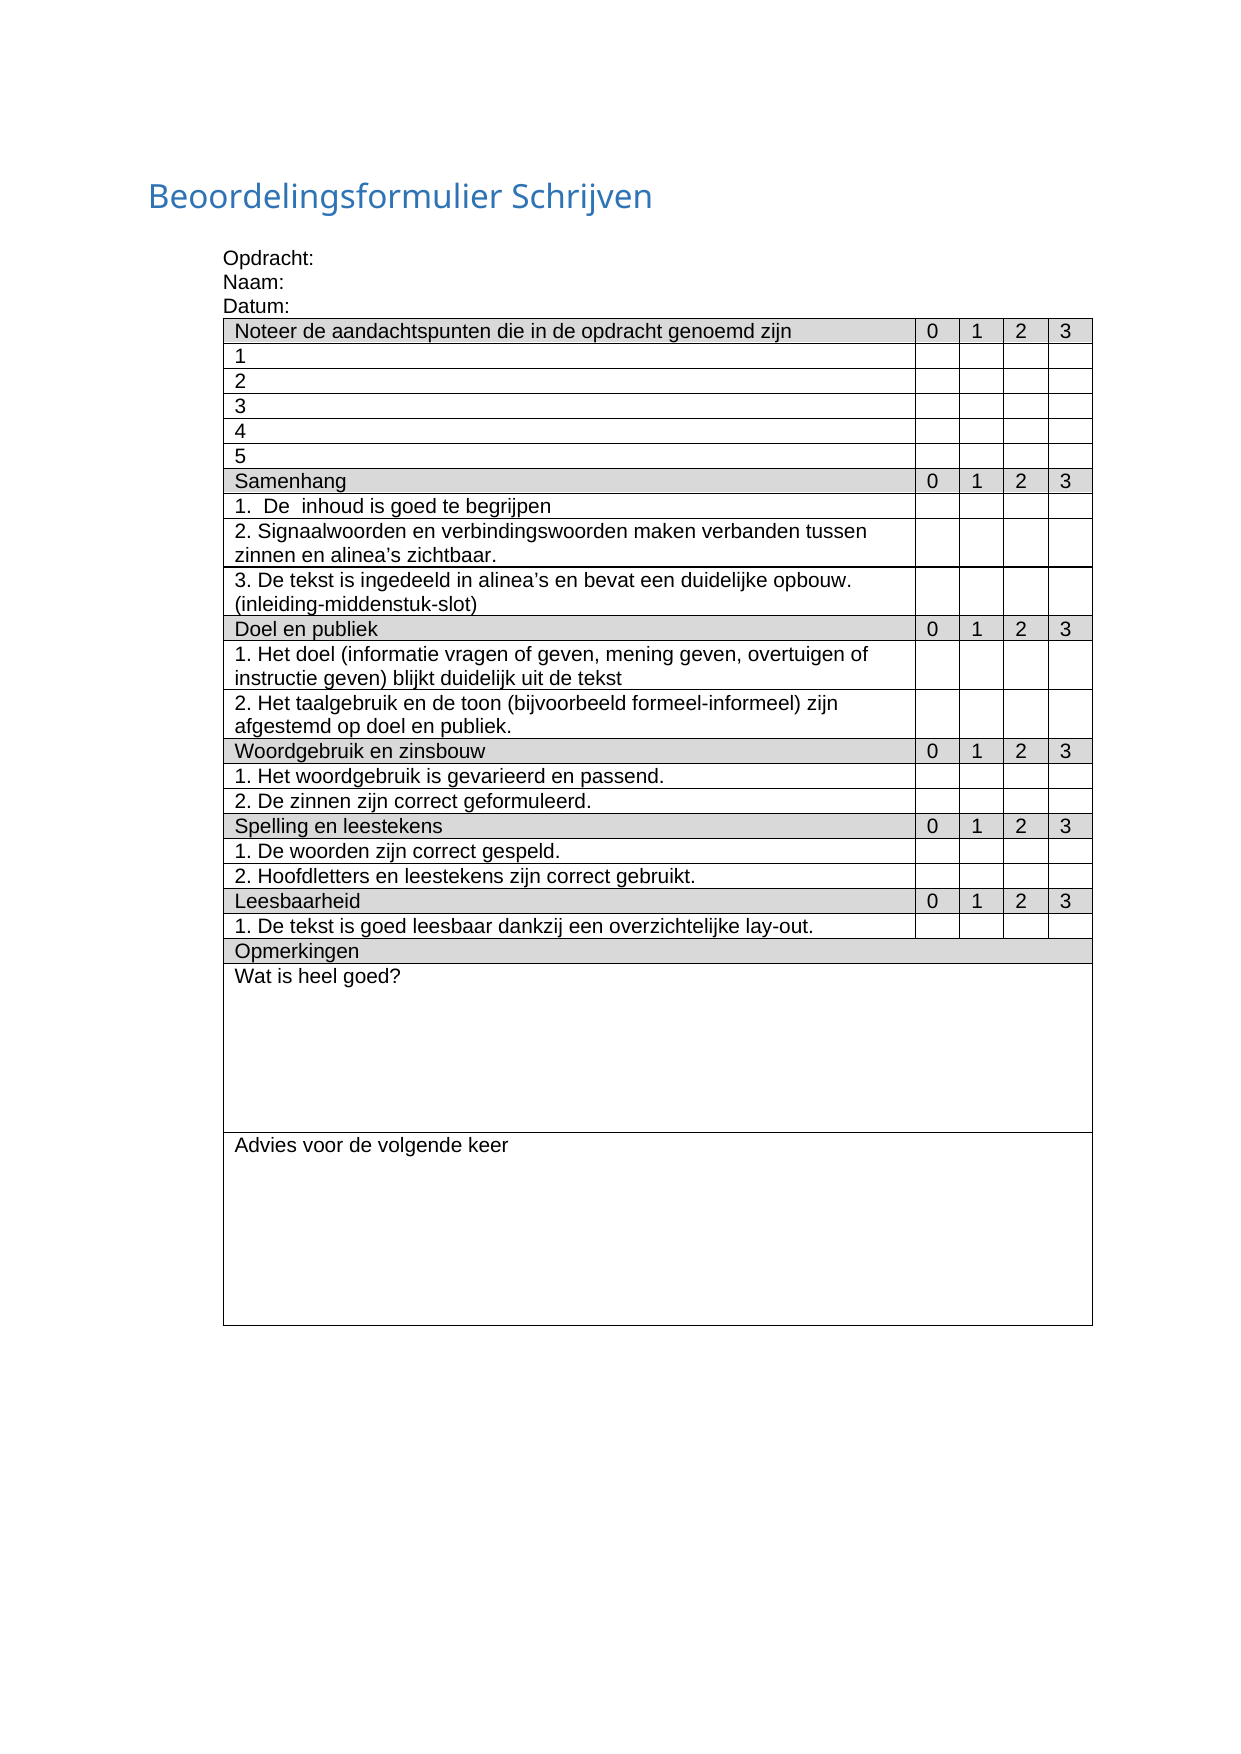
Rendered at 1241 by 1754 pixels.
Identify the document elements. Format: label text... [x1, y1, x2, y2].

table_cell [1049, 519, 1092, 566]
table_cell Leesbaarheid [224, 889, 915, 913]
table_cell 0 [916, 814, 959, 838]
table_cell [1004, 519, 1048, 566]
table_cell [916, 519, 959, 566]
table_cell Doel en publiek [224, 616, 915, 640]
table_cell [1049, 419, 1092, 442]
table_cell 3 [224, 394, 915, 417]
table_cell Advies voor de volgende keer [224, 1133, 1092, 1325]
table_cell 1 [224, 344, 915, 367]
table_cell [1049, 789, 1092, 813]
table_header 3 [1049, 319, 1092, 342]
table_cell [1004, 494, 1048, 517]
table_cell 0 [916, 889, 959, 913]
table_cell [960, 394, 1003, 417]
table_header 2 [1004, 319, 1048, 342]
table_cell 2 [1004, 739, 1048, 763]
table_cell [960, 914, 1003, 938]
table_cell 2 [1004, 469, 1048, 492]
table_cell 3 [1049, 616, 1092, 640]
table_cell [916, 690, 959, 738]
table_cell [1049, 641, 1092, 689]
table_cell [1049, 839, 1092, 863]
table_cell [960, 419, 1003, 442]
table_cell [916, 369, 959, 392]
table_cell 2 [1004, 616, 1048, 640]
table_cell [1004, 394, 1048, 417]
table_cell [916, 641, 959, 689]
subtitle Beoordelingsformulier Schrijven [148, 173, 1093, 218]
table_cell [960, 344, 1003, 367]
table_cell [960, 369, 1003, 392]
table_cell [1049, 444, 1092, 467]
table_cell [1004, 839, 1048, 863]
table_cell [960, 444, 1003, 467]
table_cell 2 [224, 369, 915, 392]
table_cell [1049, 344, 1092, 367]
table_cell [960, 839, 1003, 863]
table_cell [916, 344, 959, 367]
table_cell [916, 764, 959, 788]
table_cell [1004, 419, 1048, 442]
table_cell 0 [916, 739, 959, 763]
table_cell 2. Signaalwoorden en verbindingswoorden maken verbanden tussen zinnen en alinea’s zichtbaar. [224, 519, 915, 566]
table_cell [960, 519, 1003, 566]
table_cell 2. Hoofdletters en leestekens zijn correct gebruikt. [224, 864, 915, 888]
table_cell [916, 444, 959, 467]
table_cell 2 [1004, 889, 1048, 913]
table_cell [1004, 764, 1048, 788]
text Naam: [223, 269, 1093, 293]
table_cell 0 [916, 469, 959, 492]
table_cell [916, 914, 959, 938]
table_cell 1 [960, 469, 1003, 492]
table_cell 1. De inhoud is goed te begrijpen [224, 494, 915, 517]
table_cell [1004, 641, 1048, 689]
table_header Noteer de aandachtspunten die in de opdracht genoemd zijn [224, 319, 915, 342]
table_cell 1. Het woordgebruik is gevarieerd en passend. [224, 764, 915, 788]
table_cell [916, 789, 959, 813]
table_cell [916, 839, 959, 863]
table_cell 1 [960, 814, 1003, 838]
table_cell 1. De tekst is goed leesbaar dankzij een overzichtelijke lay-out. [224, 914, 915, 938]
table_cell 1. Het doel (informatie vragen of geven, mening geven, overtuigen of instructie geven) blijkt duidelijk uit de tekst [224, 641, 915, 689]
table_cell 1. De woorden zijn correct gespeld. [224, 839, 915, 863]
table_cell 2 [1004, 814, 1048, 838]
table_cell [1049, 690, 1092, 738]
table_cell [960, 568, 1003, 615]
table_cell 3 [1049, 889, 1092, 913]
table_cell [1049, 914, 1092, 938]
table_header 1 [960, 319, 1003, 342]
table_cell [960, 690, 1003, 738]
table_cell 1 [960, 616, 1003, 640]
table_cell 4 [224, 419, 915, 442]
table_cell [960, 641, 1003, 689]
table_cell [1049, 864, 1092, 888]
table_cell Spelling en leestekens [224, 814, 915, 838]
table_header 0 [916, 319, 959, 342]
table_cell 5 [224, 444, 915, 467]
table_cell 3 [1049, 814, 1092, 838]
table_cell Samenhang [224, 469, 915, 492]
table_cell [916, 494, 959, 517]
table_cell 3 [1049, 739, 1092, 763]
table_cell [1004, 344, 1048, 367]
table_cell [1004, 369, 1048, 392]
table_cell [916, 419, 959, 442]
table_cell [960, 789, 1003, 813]
table_cell 0 [916, 616, 959, 640]
text Datum: [223, 293, 1093, 317]
table_cell [1004, 444, 1048, 467]
table_cell [1049, 369, 1092, 392]
table_cell 2. De zinnen zijn correct geformuleerd. [224, 789, 915, 813]
table_cell [960, 864, 1003, 888]
table_cell 2. Het taalgebruik en de toon (bijvoorbeeld formeel-informeel) zijn afgestemd op doel en publiek. [224, 690, 915, 738]
table_cell Woordgebruik en zinsbouw [224, 739, 915, 763]
table_cell 3. De tekst is ingedeeld in alinea’s en bevat een duidelijke opbouw. (inleiding-middenstuk-slot) [224, 568, 915, 615]
table_cell [1049, 394, 1092, 417]
table_cell 3 [1049, 469, 1092, 492]
table_cell [916, 864, 959, 888]
table_cell Wat is heel goed? [224, 964, 1092, 1132]
table_cell [1004, 690, 1048, 738]
table_cell [916, 394, 959, 417]
table_cell [1004, 914, 1048, 938]
table_cell [1004, 864, 1048, 888]
table_cell [1049, 568, 1092, 615]
table_cell [960, 764, 1003, 788]
table_cell [960, 494, 1003, 517]
table_cell [1049, 494, 1092, 517]
table_cell 1 [960, 739, 1003, 763]
text Opdracht: [223, 246, 1093, 269]
table_cell 1 [960, 889, 1003, 913]
table_cell [1049, 764, 1092, 788]
table_cell [916, 568, 959, 615]
table_cell [1004, 568, 1048, 615]
table_cell Opmerkingen [224, 939, 1092, 963]
table_cell [1004, 789, 1048, 813]
